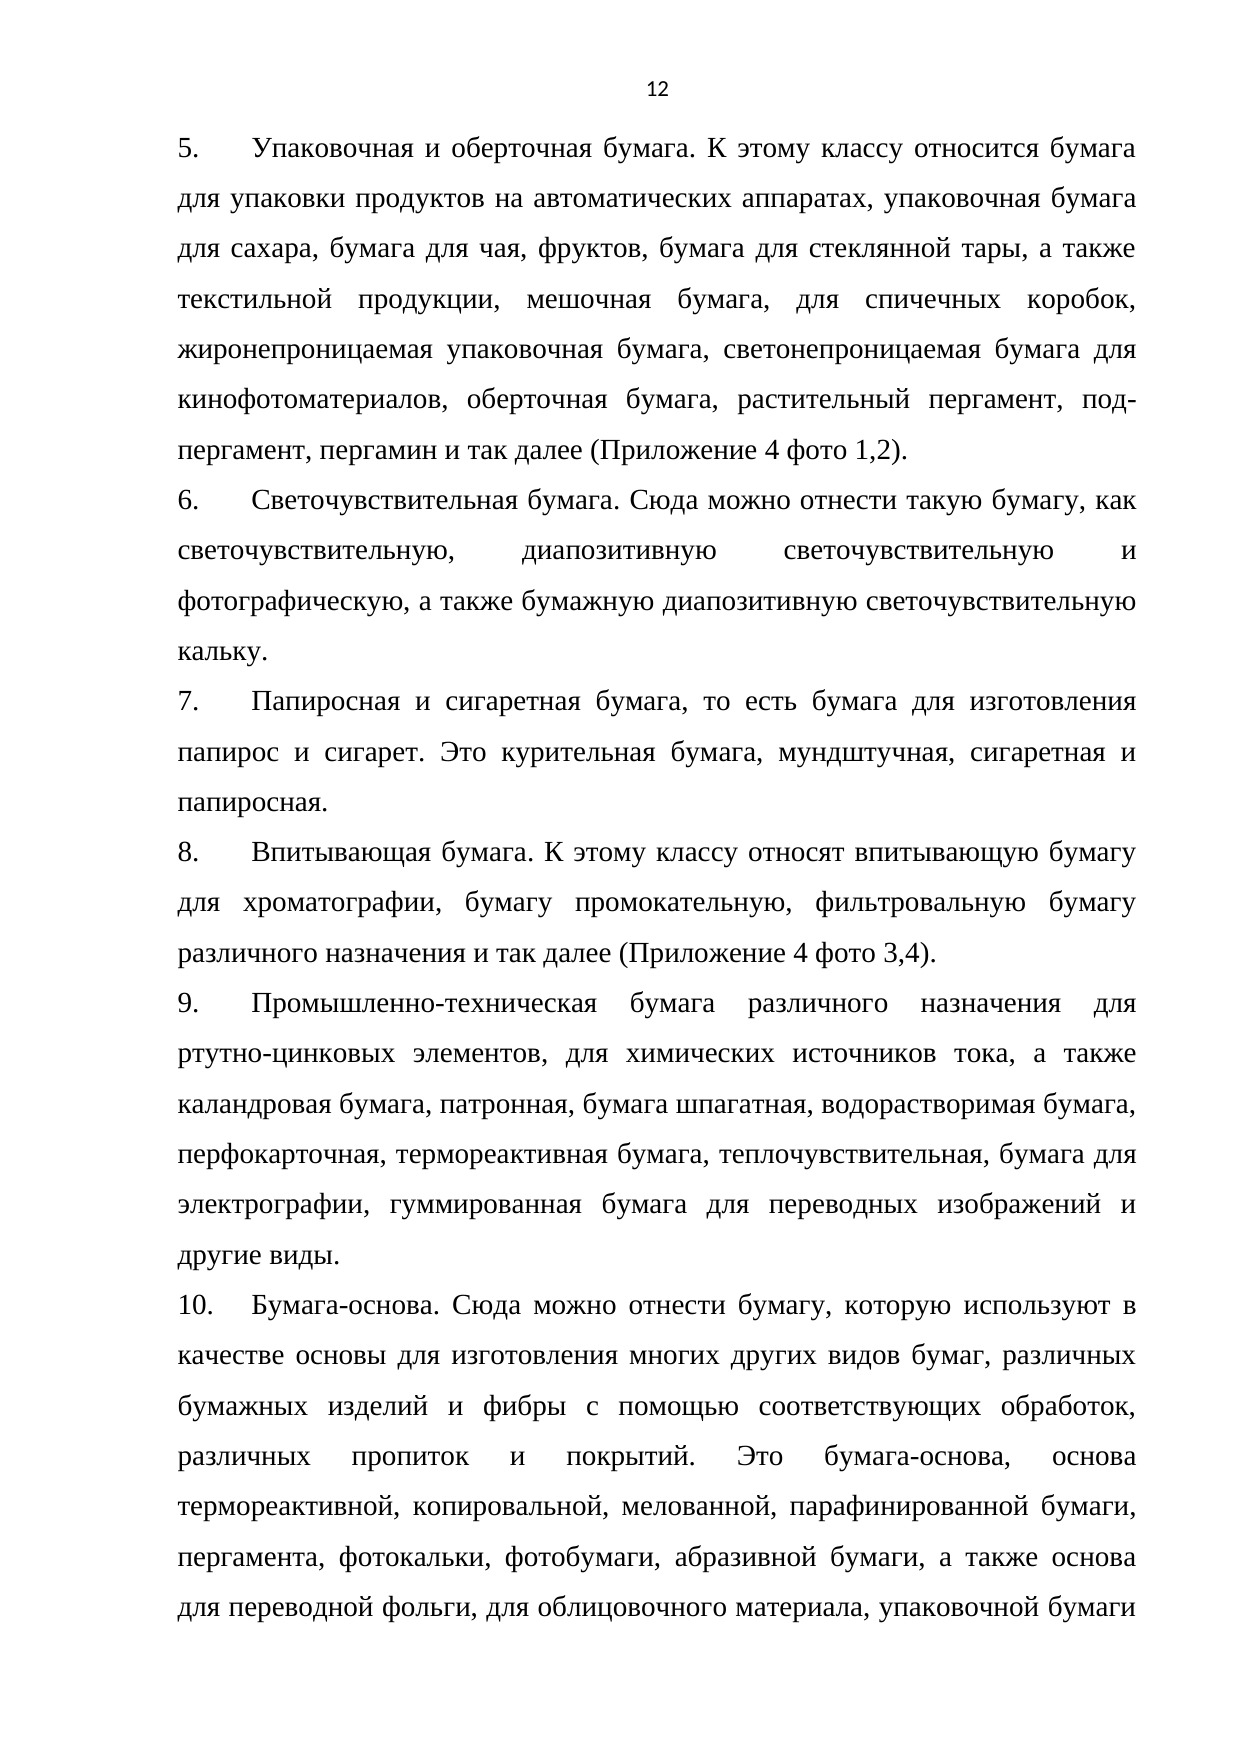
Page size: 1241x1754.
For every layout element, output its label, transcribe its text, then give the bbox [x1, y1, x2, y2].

text 9. Промышленно-техническая бумага различного назначения для ртутно-цинковых элементов, для химических источников тока, а также каландровая бумага, патронная, бумага шпагатная, водорастворимая бумага, перфокарточная, термореактивная бумага, теплочувствительная, бумага для электрографии, гуммированная бумага для переводных изображений и другие виды. [177, 985, 1137, 1270]
text 6. Светочувствительная бумага. Сюда можно отнести такую бумагу, как светочувствительную, диапозитивную светочувствительную и фотографическую, а также бумажную диапозитивную светочувствительную кальку. [177, 482, 1137, 667]
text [177, 1287, 1137, 1622]
text 8. Впитывающая бумага. К этому классу относят впитывающую бумагу для хроматографии, бумагу промокательную, фильтровальную бумагу различного назначения и так далее (Приложение 4 фото 3,4). [177, 834, 1137, 968]
text 5. Упаковочная и оберточная бумага. К этому классу относится бумага для упаковки продуктов на автоматических аппаратах, упаковочная бумага для сахара, бумага для чая, фруктов, бумага для стеклянной тары, а также текстильной продукции, мешочная бумага, для спичечных коробок, жиронепроницаемая упаковочная бумага, светонепроницаемая бумага для кинофотоматериалов, оберточная бумага, растительный пергамент, под-пергамент, пергамин и так далее (Приложение 4 фото 1,2). [177, 130, 1137, 465]
text 7. Папиросная и сигаретная бумага, то есть бумага для изготовления папирос и сигарет. Это курительная бумага, мундштучная, сигаретная и папиросная. [177, 683, 1137, 817]
